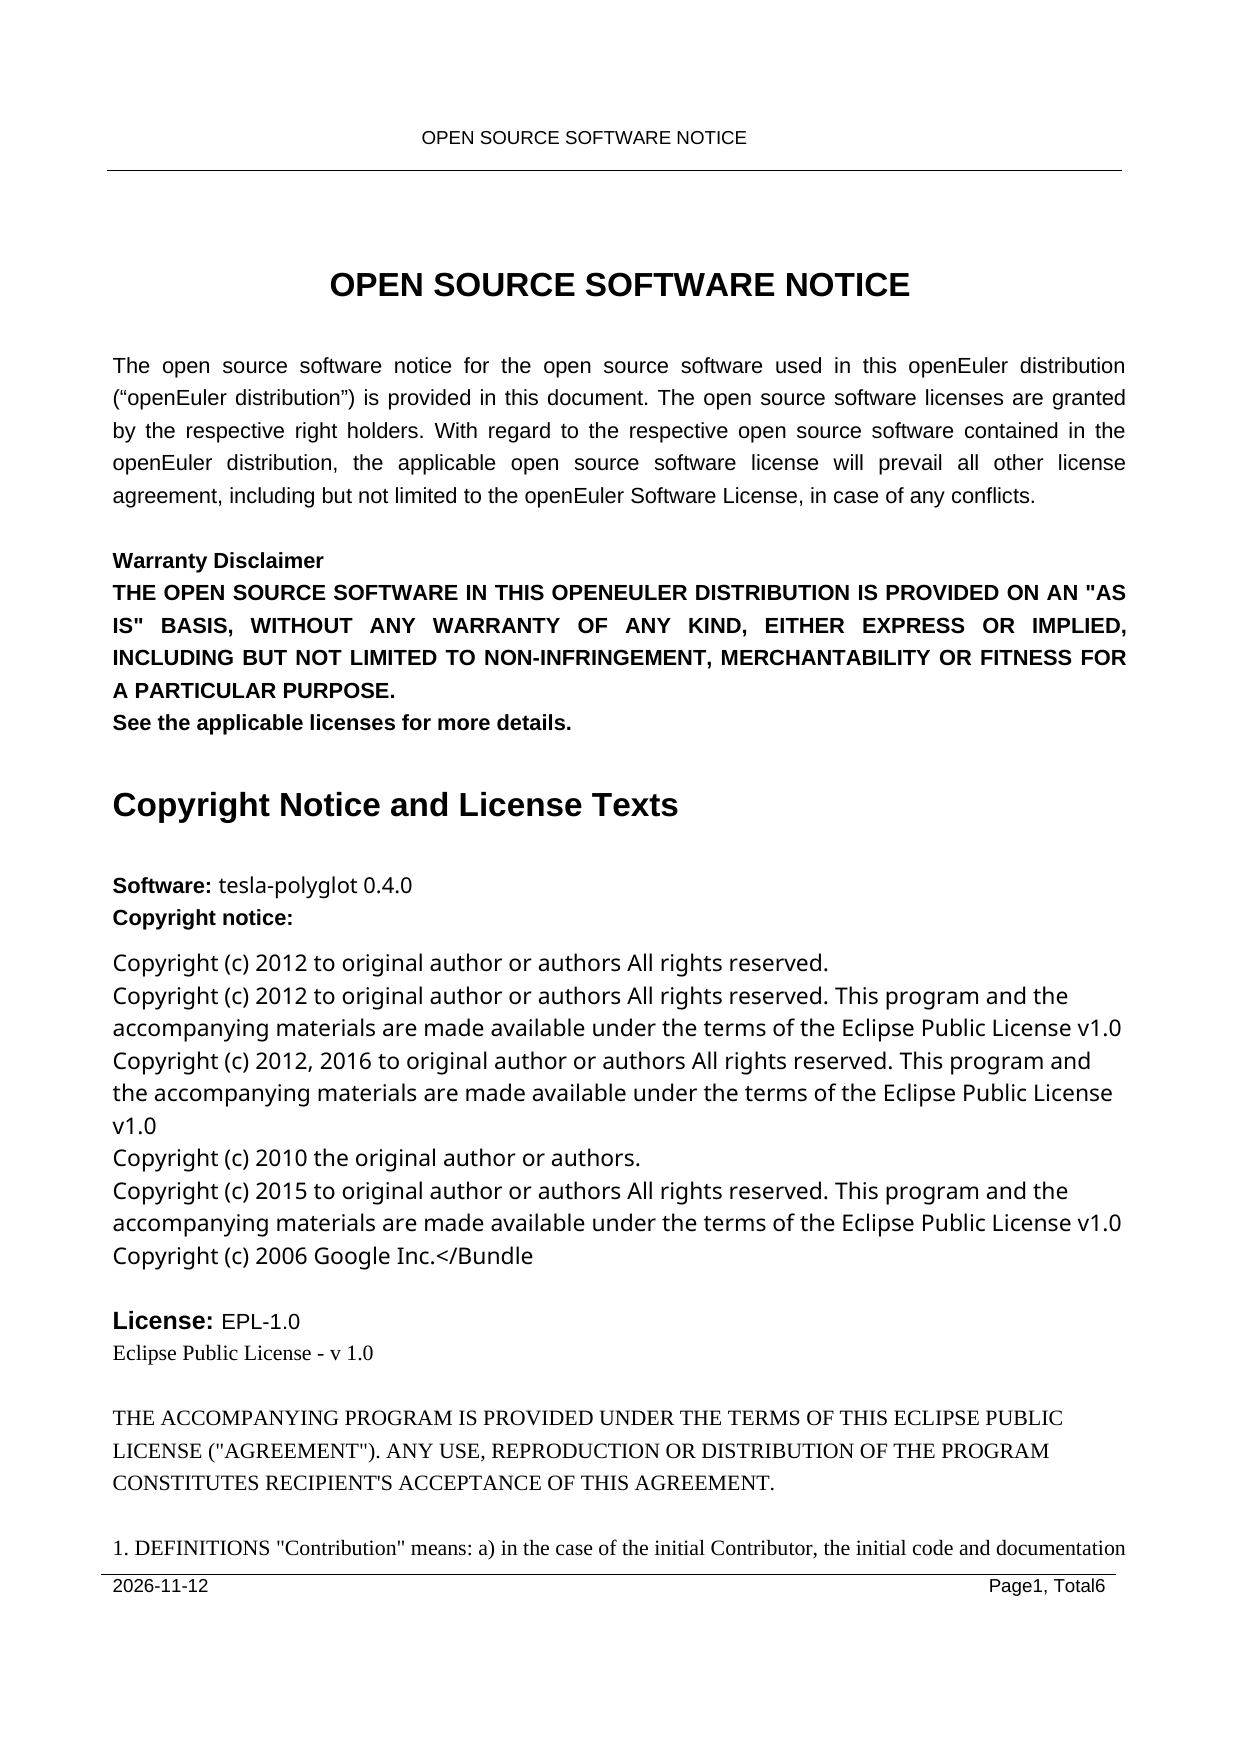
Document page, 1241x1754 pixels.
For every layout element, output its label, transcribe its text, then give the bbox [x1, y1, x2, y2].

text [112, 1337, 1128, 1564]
text Copyright (c) 2012 to original author or authors All rights reserved. Copyright (c) 2012 to original author or authors All rights reserved. This program and the accompanying materials are made available under the terms of the Eclipse Public License v1.0 Copyright (c) 2012, 2016 to original author or authors All rights reserved. This program and the accompanying materials are made available under the terms of the Eclipse Public License v1.0 Copyright (c) 2010 the original author or authors. Copyright (c) 2015 to original author or authors All rights reserved. This program and the accompanying materials are made available under the terms of the Eclipse Public License v1.0 Copyright (c) 2006 Google Inc.</Bundle [112, 947, 1128, 1304]
text Warranty Disclaimer [112, 544, 1128, 576]
text The open source software notice for the open source software used in this openEuler distribution (“openEuler distribution”) is provided in this document. The open source software licenses are granted by the respective right holders. With regard to the respective open source software contained in the openEuler distribution, the applicable open source software license will prevail all other license agreement, including but not limited to the openEuler Software License, in case of any conflicts. [112, 349, 1128, 511]
title Software: tesla-polyglot 0.4.0 [112, 869, 1128, 901]
text License: EPL-1.0 [112, 1304, 1128, 1337]
text Copyright notice: [112, 901, 1128, 934]
text OPEN SOURCE SOFTWARE NOTICE [112, 251, 1128, 316]
text THE OPEN SOURCE SOFTWARE IN THIS OPENEULER DISTRIBUTION IS PROVIDED ON AN "AS IS" BASIS, WITHOUT ANY WARRANTY OF ANY KIND, EITHER EXPRESS OR IMPLIED, INCLUDING BUT NOT LIMITED TO NON-INFRINGEMENT, MERCHANTABILITY OR FITNESS FOR A PARTICULAR PURPOSE. See the applicable licenses for more details. [112, 576, 1128, 739]
text Copyright Notice and License Texts [112, 771, 1128, 836]
